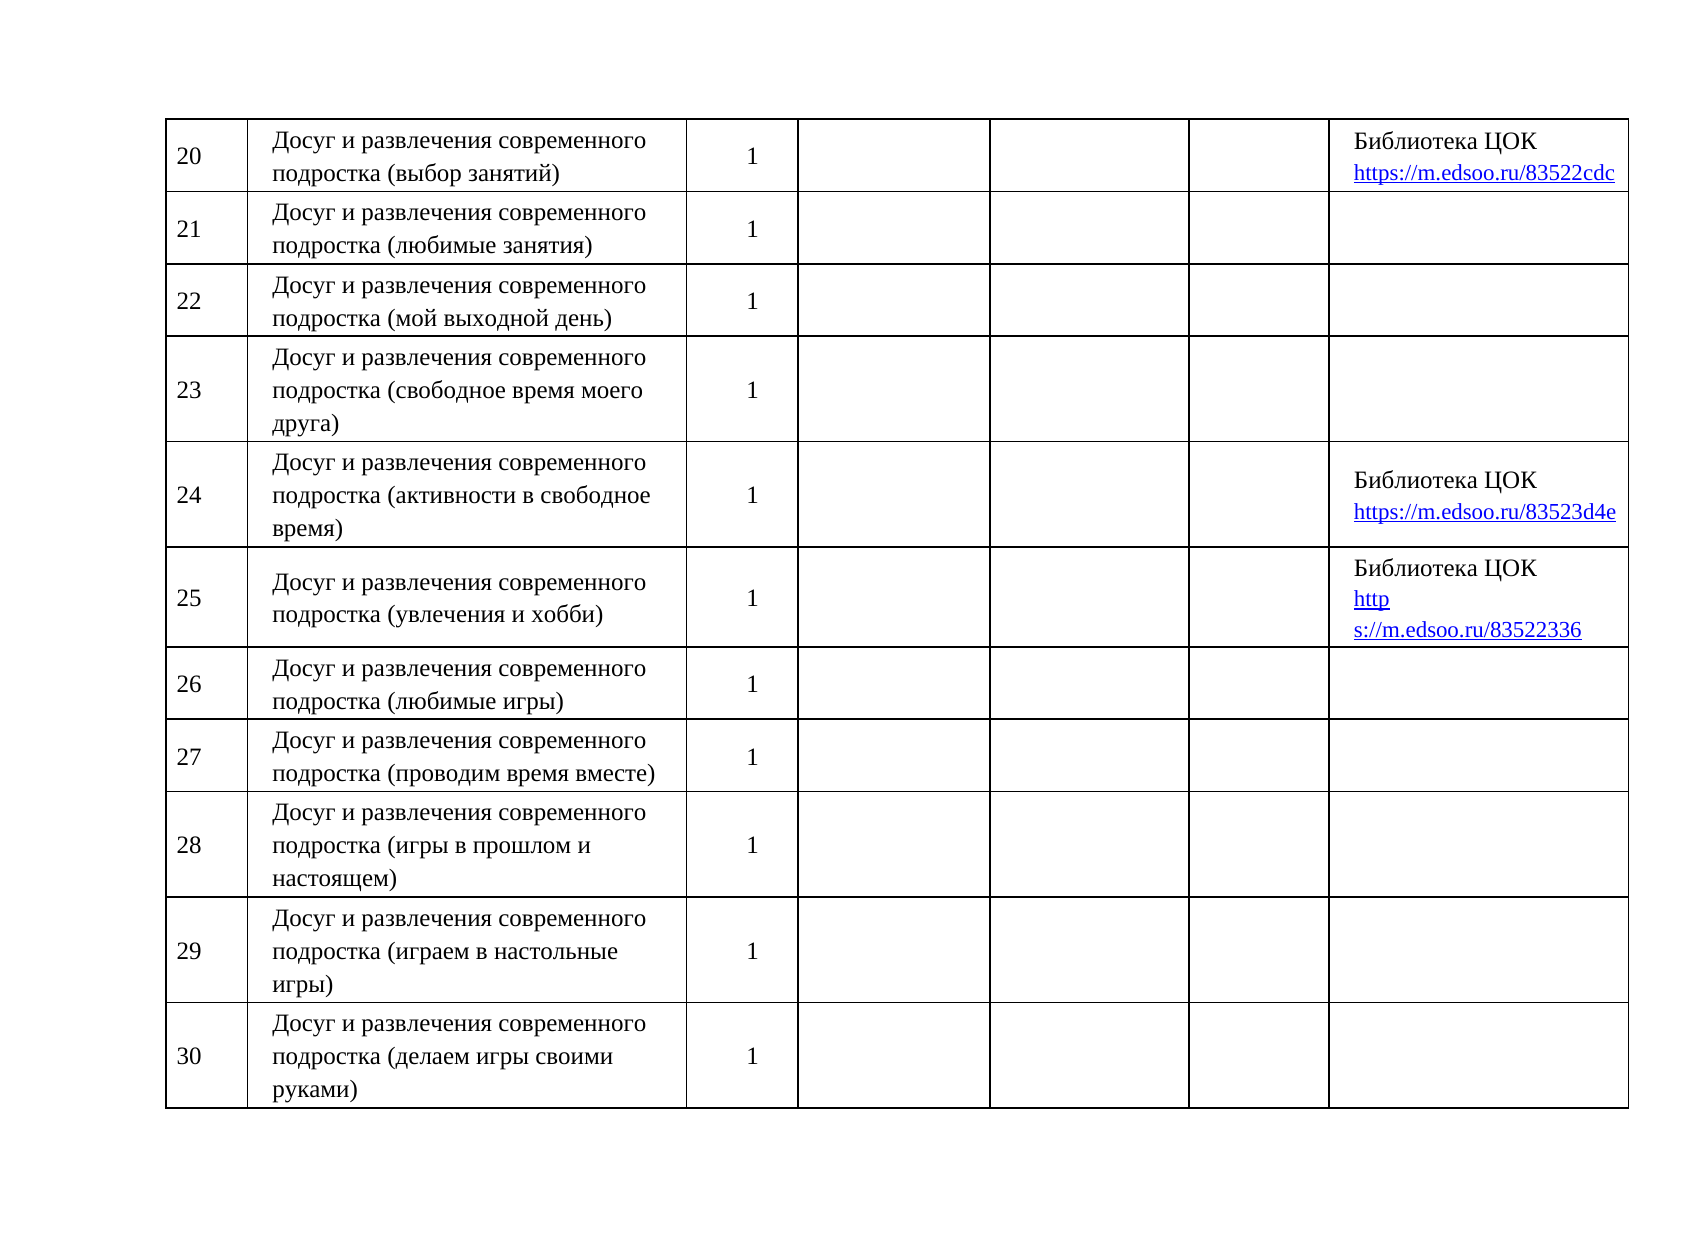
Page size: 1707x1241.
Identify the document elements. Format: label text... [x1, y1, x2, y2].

table_cell 1 [687, 337, 797, 441]
table_cell 21 [167, 192, 247, 263]
table_cell Досуг и развлечения современного подростка (активности в свободное время) [248, 442, 686, 546]
table_cell [991, 192, 1188, 263]
table_cell [799, 192, 989, 263]
table_cell Досуг и развлечения современного подростка (увлечения и хобби) [248, 548, 686, 646]
table_cell [1190, 548, 1328, 646]
table_cell 26 [167, 648, 247, 718]
table_cell [991, 442, 1188, 546]
table_cell [991, 792, 1188, 896]
table_cell [1190, 192, 1328, 263]
table_cell Досуг и развлечения современного подростка (играем в настольные игры) [248, 898, 686, 1002]
table_cell [991, 648, 1188, 718]
table_cell Досуг и развлечения современного подростка (делаем игры своими руками) [248, 1003, 686, 1107]
table_cell [799, 1003, 989, 1107]
table_cell Досуг и развлечения современного подростка (проводим время вместе) [248, 720, 686, 791]
table_cell Досуг и развлечения современного подростка (выбор занятий) [248, 120, 686, 191]
table_cell Досуг и развлечения современного подростка (любимые занятия) [248, 192, 686, 263]
table_cell 28 [167, 792, 247, 896]
table_cell [1190, 792, 1328, 896]
table_cell Досуг и развлечения современного подростка (мой выходной день) [248, 265, 686, 335]
table_cell 24 [167, 442, 247, 546]
table_cell [799, 337, 989, 441]
table_cell [1330, 337, 1628, 441]
table_cell [799, 792, 989, 896]
table_cell Досуг и развлечения современного подростка (игры в прошлом и настоящем) [248, 792, 686, 896]
table_cell [1190, 648, 1328, 718]
table_cell 1 [687, 548, 797, 646]
table_cell [1330, 898, 1628, 1002]
table_cell [1330, 1003, 1628, 1107]
table_cell 1 [687, 265, 797, 335]
table_cell [1190, 1003, 1328, 1107]
table_cell [1190, 120, 1328, 191]
table_cell 1 [687, 1003, 797, 1107]
table_cell [1190, 442, 1328, 546]
table_cell Библиотека ЦОК https://m.edsoo.ru/83522cdc [1330, 120, 1628, 191]
table_cell [1330, 648, 1628, 718]
table_cell 25 [167, 548, 247, 646]
table_cell Досуг и развлечения современного подростка (любимые игры) [248, 648, 686, 718]
table_cell [799, 648, 989, 718]
table_cell 1 [687, 648, 797, 718]
table_cell 22 [167, 265, 247, 335]
table_cell 1 [687, 442, 797, 546]
table_cell 1 [687, 720, 797, 791]
table_cell [799, 120, 989, 191]
table_cell [991, 1003, 1188, 1107]
table_cell [1330, 792, 1628, 896]
table_cell 30 [167, 1003, 247, 1107]
table_cell [1330, 720, 1628, 791]
table_cell 29 [167, 898, 247, 1002]
table_cell 1 [687, 898, 797, 1002]
table_cell [991, 337, 1188, 441]
table_cell [799, 265, 989, 335]
table_cell 1 [687, 792, 797, 896]
table_cell [991, 548, 1188, 646]
table_cell [1190, 898, 1328, 1002]
table_cell [799, 548, 989, 646]
table_cell [991, 265, 1188, 335]
table_cell 1 [687, 192, 797, 263]
table_cell [799, 720, 989, 791]
table_cell [799, 442, 989, 546]
table_cell [991, 120, 1188, 191]
table_cell [991, 898, 1188, 1002]
table_cell Досуг и развлечения современного подростка (свободное время моего друга) [248, 337, 686, 441]
table_cell 27 [167, 720, 247, 791]
table_cell [799, 898, 989, 1002]
table_cell Библиотека ЦОК https://m.edsoo.ru/83523d4e [1330, 442, 1628, 546]
table_cell Библиотека ЦОК https://m.edsoo.ru/83522336 [1330, 548, 1628, 646]
table_cell 20 [167, 120, 247, 191]
table_cell [1190, 337, 1328, 441]
table_cell 1 [687, 120, 797, 191]
table_cell [1190, 265, 1328, 335]
table_cell 23 [167, 337, 247, 441]
table_cell [991, 720, 1188, 791]
table_cell [1330, 265, 1628, 335]
table_cell [1330, 192, 1628, 263]
table_cell [1190, 720, 1328, 791]
